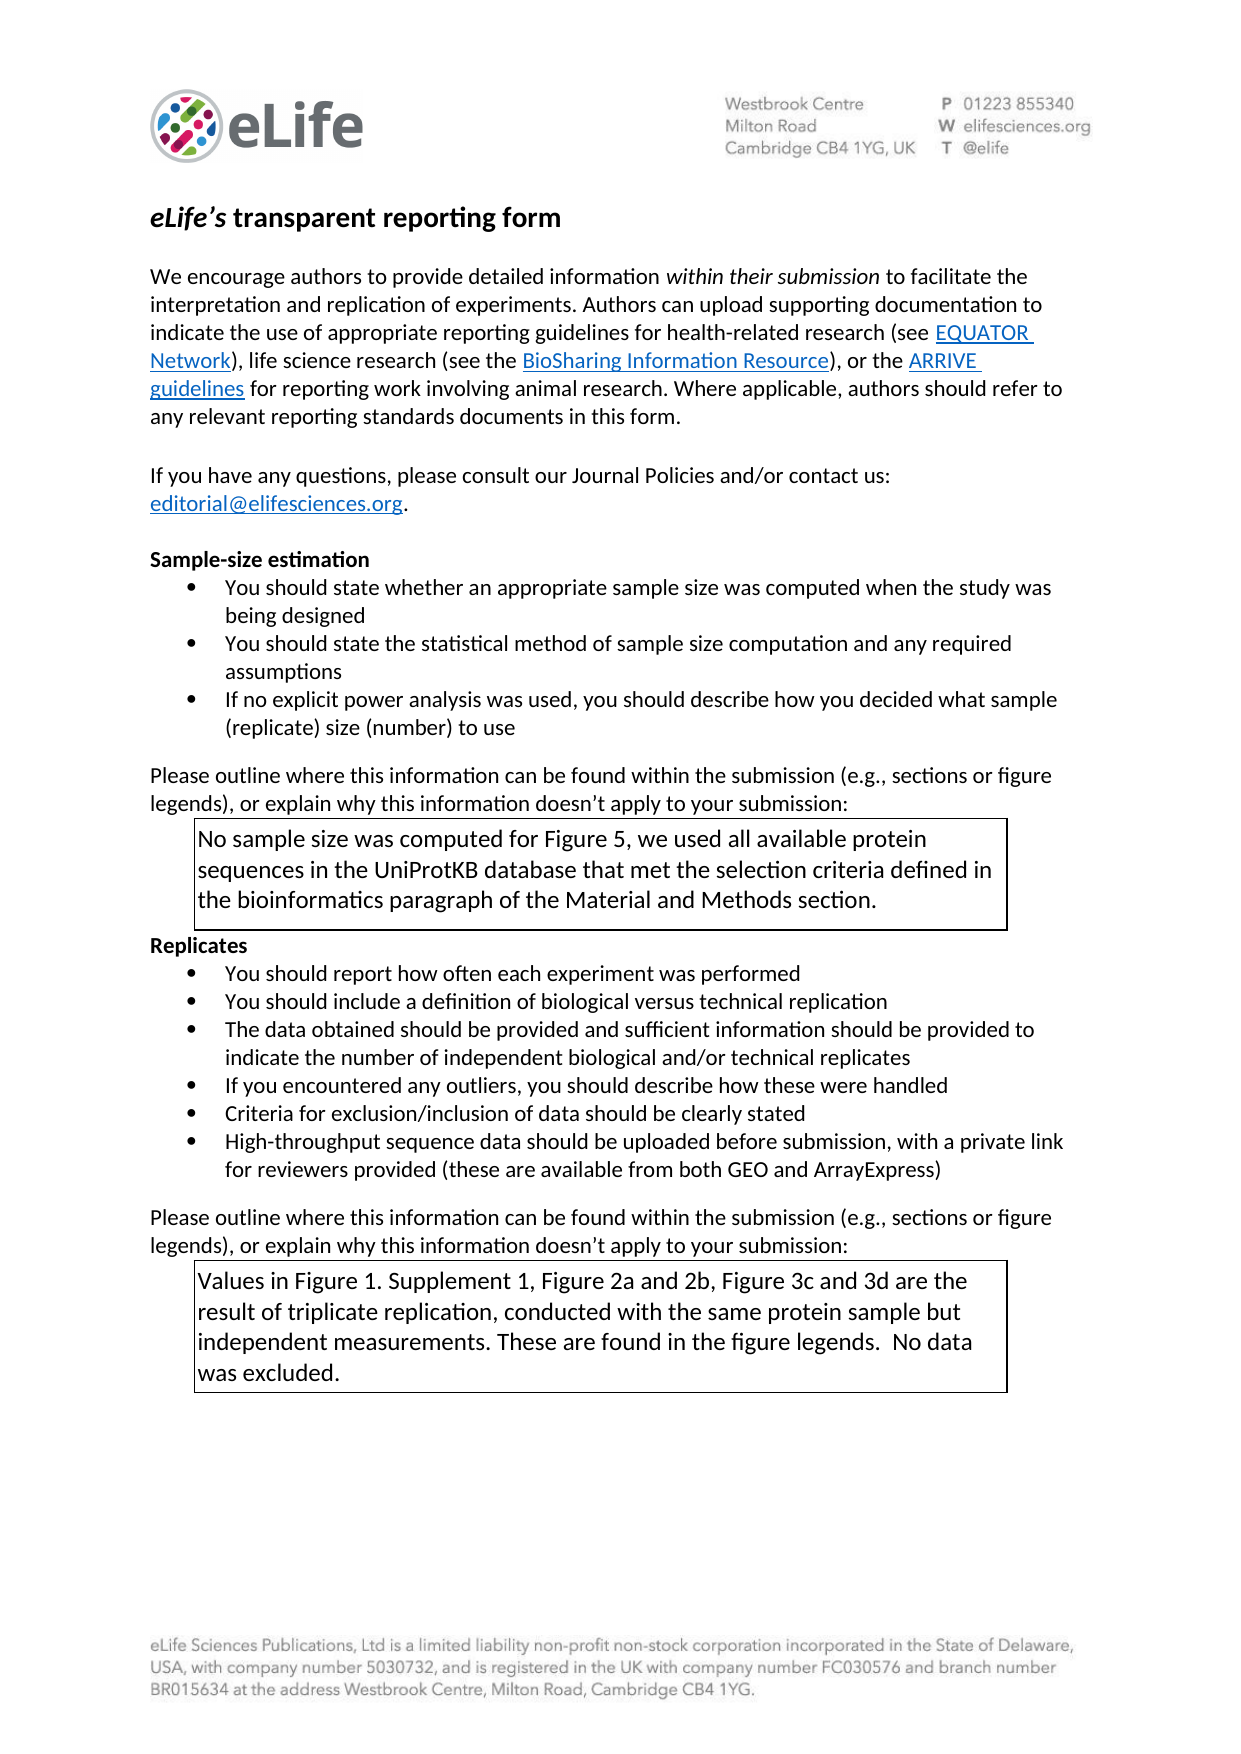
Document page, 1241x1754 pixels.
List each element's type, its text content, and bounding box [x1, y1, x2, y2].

text If you have any questions, please consult our Journal Policies and/or contact us: editorial@elifesciences.org. [150, 461, 1090, 517]
text Replicates [150, 846, 1090, 959]
text No sample size was computed for Figure 5, we used all available protein sequences in the UniProtKB database that met the selection criteria defined in the bioinformatics paragraph of the Material and Methods section. [195, 821, 1006, 917]
list You should include a definition of biological versus technical replication [187, 987, 1090, 1015]
picture [683, 16, 1240, 188]
list You should state the statistical method of sample size computation and any required assumptions [187, 629, 1090, 685]
text Values in Figure 1. Supplement 1, Figure 2a and 2b, Figure 3c and 3d are the result of triplicate replication, conducted with the same protein sample but independent measurements. These are found in the figure legends. No data was excluded. [195, 1263, 1006, 1389]
list You should report how often each experiment was performed [187, 959, 1090, 987]
text We encourage authors to provide detailed information within their submission to facilitate the interpretation and replication of experiments. Authors can upload supporting documentation to indicate the use of appropriate reporting guidelines for health-related research (see EQUATOR Network), life science research (see the BioSharing Information Resource), or the ARRIVE guidelines for reporting work involving animal research. Where applicable, authors should refer to any relevant reporting standards documents in this form. [150, 262, 1090, 430]
list If no explicit power analysis was used, you should describe how you decided what sample (replicate) size (number) to use [187, 685, 1090, 741]
text Sample-size estimation [150, 545, 1090, 573]
list Criteria for exclusion/inclusion of data should be clearly stated [187, 1099, 1090, 1127]
list You should state whether an appropriate sample size was computed when the study was being designed [187, 573, 1090, 629]
list High-throughput sequence data should be uploaded before submission, with a private link for reviewers provided (these are available from both GEO and ArrayExpress) [187, 1127, 1090, 1183]
picture [0, 1593, 1241, 1713]
text eLife’s transparent reporting form [150, 199, 1090, 234]
picture [150, 89, 363, 163]
list The data obtained should be provided and sufficient information should be provided to indicate the number of independent biological and/or technical replicates [187, 1015, 1090, 1071]
list If you encountered any outliers, you should describe how these were handled [187, 1071, 1090, 1099]
